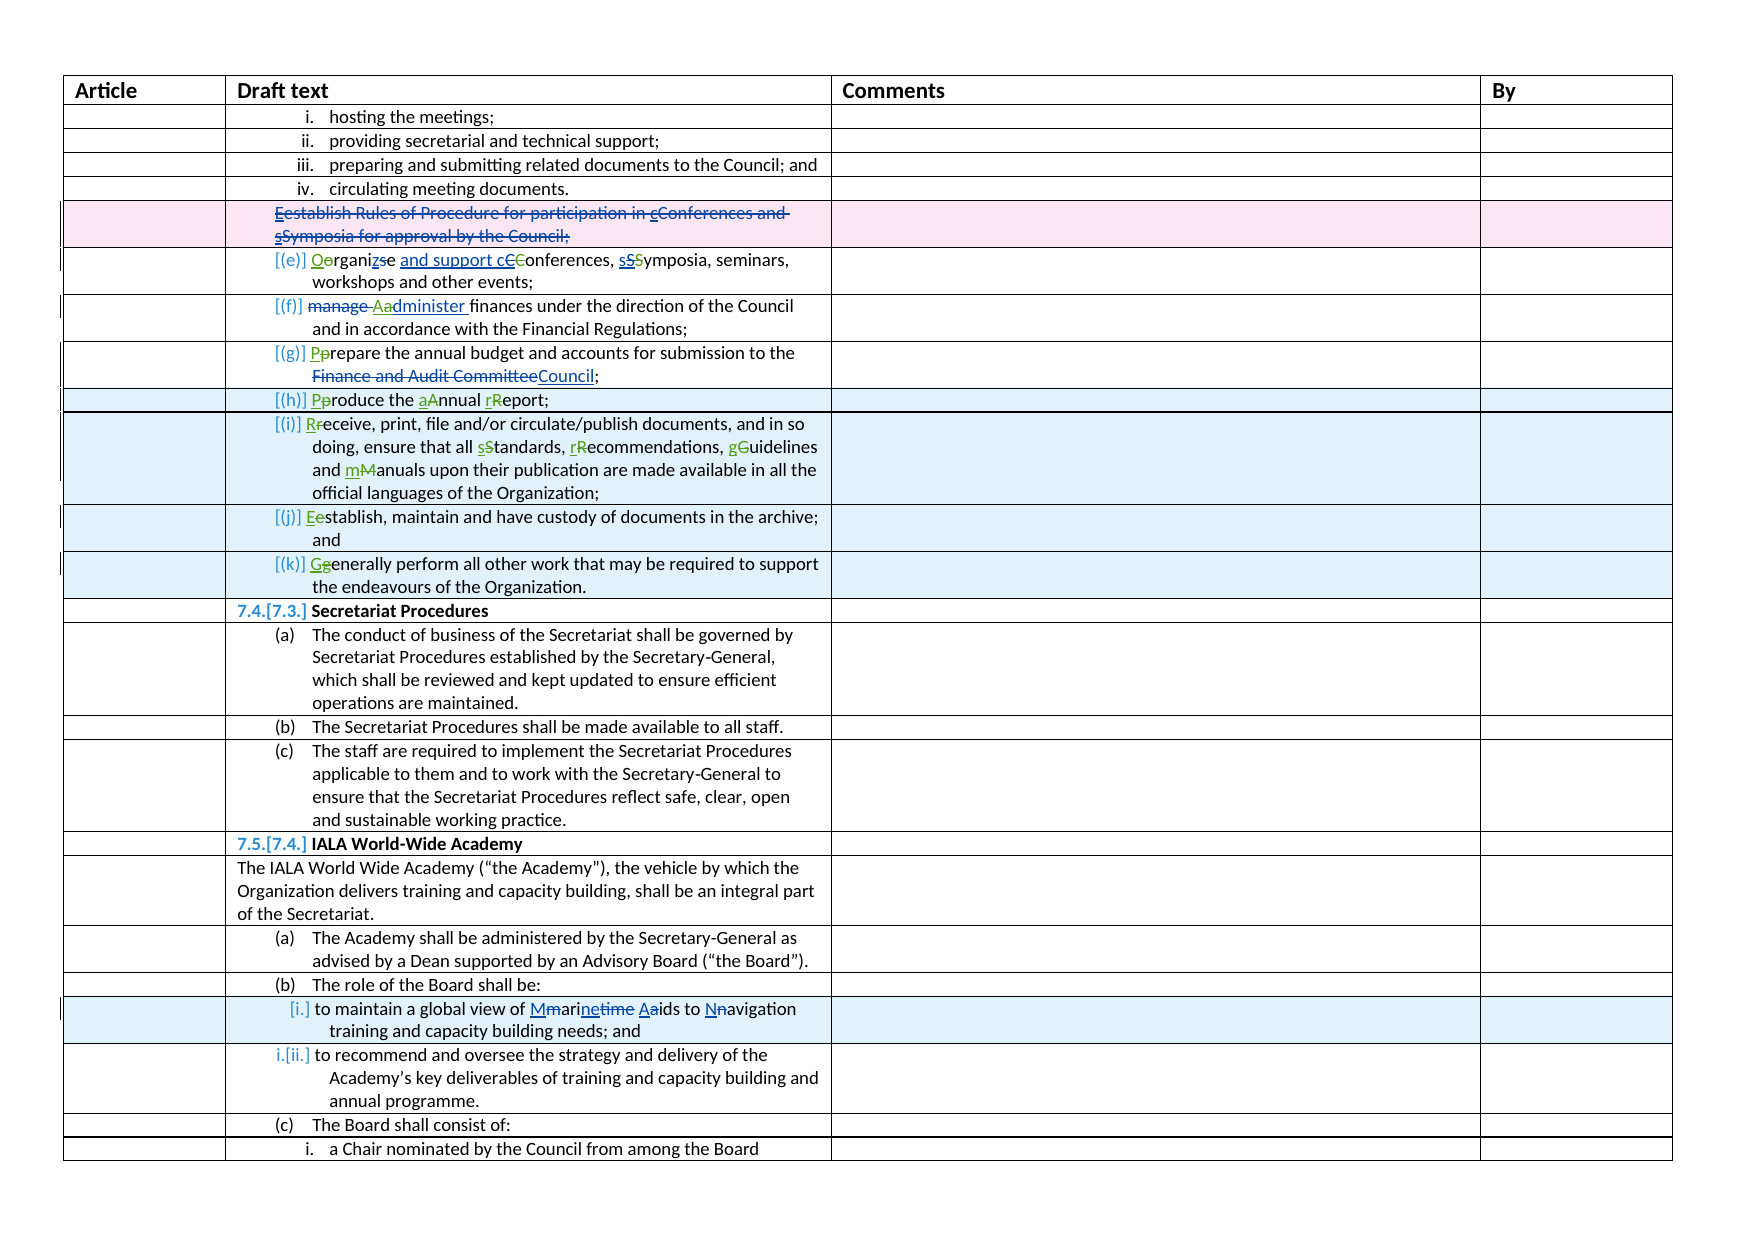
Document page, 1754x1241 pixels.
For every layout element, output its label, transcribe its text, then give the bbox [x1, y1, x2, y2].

table_cell [832, 856, 1480, 925]
table_cell [1481, 248, 1672, 294]
table_cell [1481, 926, 1672, 972]
table_cell [832, 342, 1480, 387]
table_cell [226, 1138, 831, 1160]
table_cell [1481, 153, 1672, 176]
table_cell [64, 716, 225, 738]
table_cell preparing and submitting related documents to the Council; and [226, 153, 831, 176]
table_cell [1481, 623, 1672, 714]
table_cell The conduct of business of the Secretariat shall be governed by Secretariat Procedures established by the Secretary‐General, which shall be reviewed and kept updated to ensure efficient operations are maintained. [226, 623, 831, 714]
table_cell [64, 973, 225, 996]
table_cell The Academy shall be administered by the Secretary-General as advised by a Dean supported by an Advisory Board (“the Board”). [226, 926, 831, 972]
table_header By [1481, 76, 1672, 104]
table_cell providing secretarial and technical support; [226, 129, 831, 152]
table_cell [832, 295, 1480, 341]
table_cell [64, 740, 225, 831]
table_cell to recommend and oversee the strategy and delivery of the Academy’s key deliverables of training and capacity building and annual programme. [226, 1044, 831, 1112]
table_cell [64, 295, 225, 341]
table_cell [832, 926, 1480, 972]
table_cell [64, 105, 225, 128]
table_cell [832, 248, 1480, 294]
table_cell [64, 153, 225, 176]
table_cell [64, 623, 225, 714]
table_cell [832, 1138, 1480, 1160]
table_cell [64, 832, 225, 855]
table_cell [64, 926, 225, 972]
table_cell [64, 177, 225, 200]
table_cell The IALA World Wide Academy (“the Academy”), the vehicle by which the Organization delivers training and capacity building, shall be an integral part of the Secretariat. [226, 856, 831, 925]
table_cell [832, 832, 1480, 855]
table_cell [1481, 105, 1672, 128]
table_cell [1481, 716, 1672, 738]
table_cell [64, 856, 225, 925]
table_cell The Board shall consist of: [226, 1114, 831, 1136]
table_cell [1481, 177, 1672, 200]
table_cell [64, 1138, 225, 1160]
table_cell [1481, 1044, 1672, 1112]
table_cell [832, 973, 1480, 996]
table_cell circulating meeting documents. [226, 177, 831, 200]
table_cell [1481, 1114, 1672, 1136]
table_cell [832, 740, 1480, 831]
table_cell [1481, 599, 1672, 622]
table_cell [832, 105, 1480, 128]
table_cell [832, 177, 1480, 200]
table_header Draft text [226, 76, 831, 104]
table_cell [1481, 129, 1672, 152]
table_cell The staff are required to implement the Secretariat Procedures applicable to them and to work with the Secretary‐General to ensure that the Secretariat Procedures reflect safe, clear, open and sustainable working practice. [226, 740, 831, 831]
table_cell [1481, 1138, 1672, 1160]
table_cell finances under the direction of the Council and in accordance with the Financial Regulations; [226, 295, 831, 341]
table_cell [832, 623, 1480, 714]
table_cell [64, 1114, 225, 1136]
table_cell hosting the meetings; [226, 105, 831, 128]
table_cell [64, 1044, 225, 1112]
table_cell The Secretariat Procedures shall be made available to all staff. [226, 716, 831, 738]
table_header Article [64, 76, 225, 104]
table_cell [832, 1114, 1480, 1136]
table_cell The role of the Board shall be: [226, 973, 831, 996]
table_cell [1481, 832, 1672, 855]
table_header Comments [832, 76, 1480, 104]
table_cell [1481, 740, 1672, 831]
table_cell [64, 248, 225, 294]
table_cell [1481, 295, 1672, 341]
table_cell [832, 599, 1480, 622]
table_cell [1481, 856, 1672, 925]
table_cell [64, 129, 225, 152]
table_cell [64, 342, 225, 387]
table_cell [1481, 973, 1672, 996]
table_cell [64, 599, 225, 622]
table_cell [832, 1044, 1480, 1112]
table_cell [1481, 342, 1672, 387]
table_cell IALA World-Wide Academy [226, 832, 831, 855]
table_cell Secretariat Procedures [226, 599, 831, 622]
table_cell [832, 716, 1480, 738]
table_cell [832, 153, 1480, 176]
table_cell rganie onferences, ymposia, seminars, workshops and other events; [226, 248, 831, 294]
table_cell repare the annual budget and accounts for submission to the ; [226, 342, 831, 387]
table_cell [832, 129, 1480, 152]
